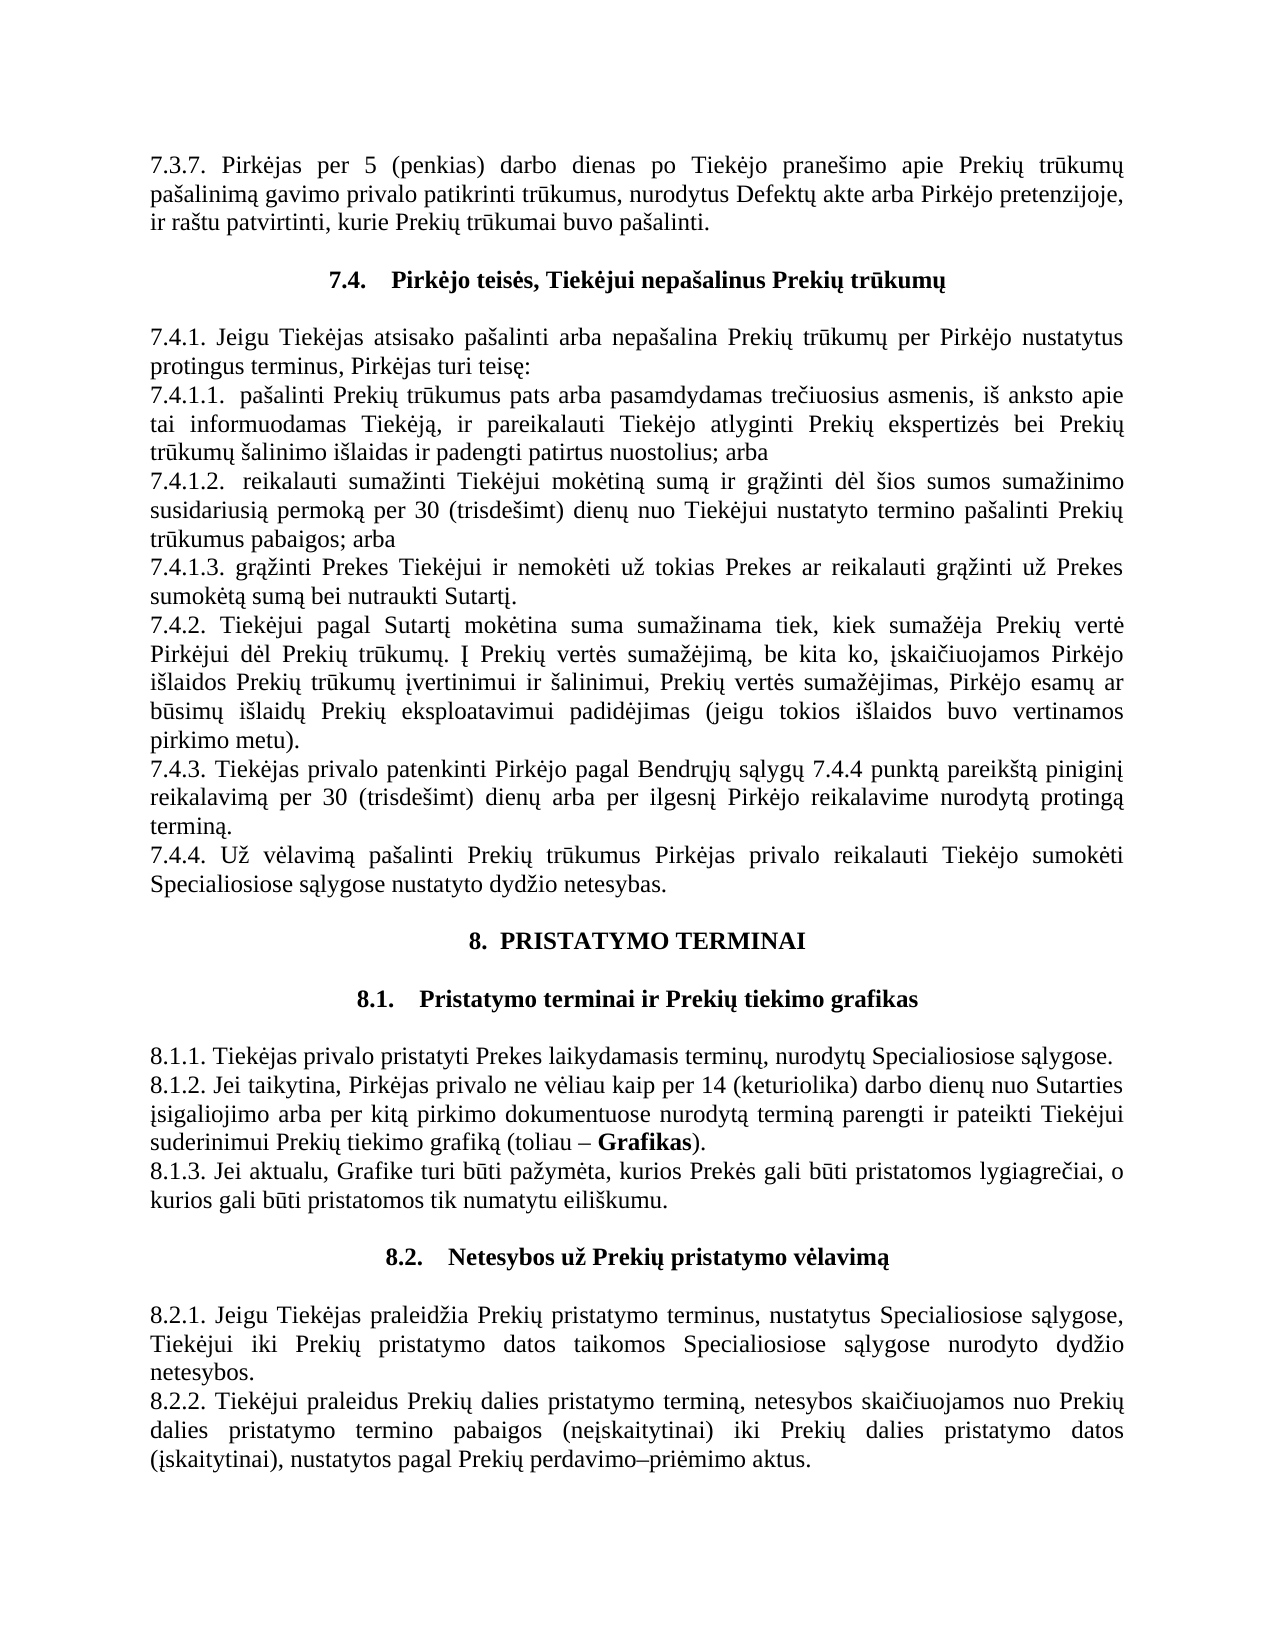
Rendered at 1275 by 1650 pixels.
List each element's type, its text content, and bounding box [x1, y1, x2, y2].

text 7.4.1.1. pašalinti Prekių trūkumus pats arba pasamdydamas trečiuosius asmenis, iš anksto apie tai informuodamas Tiekėją, ir pareikalauti Tiekėjo atlyginti Prekių ekspertizės bei Prekių trūkumų šalinimo išlaidas ir padengti patirtus nuostolius; arba [150, 380, 1125, 466]
text 8. PRISTATYMO TERMINAI [150, 926, 1125, 955]
text 8.1.1. Tiekėjas privalo pristatyti Prekes laikydamasis terminų, nurodytų Specialiosiose sąlygose. [150, 1041, 1125, 1070]
text 8.2. Netesybos už Prekių pristatymo vėlavimą [150, 1242, 1125, 1271]
text 8.1.2. Jei taikytina, Pirkėjas privalo ne vėliau kaip per 14 (keturiolika) darbo dienų nuo Sutarties įsigaliojimo arba per kitą pirkimo dokumentuose nurodytą terminą parengti ir pateikti Tiekėjui suderinimui Prekių tiekimo grafiką (toliau – Grafikas). [150, 1070, 1125, 1156]
text 8.2.1. Jeigu Tiekėjas praleidžia Prekių pristatymo terminus, nustatytus Specialiosiose sąlygose, Tiekėjui iki Prekių pristatymo datos taikomos Specialiosiose sąlygose nurodyto dydžio netesybos. [150, 1300, 1125, 1386]
text 8.1.3. Jei aktualu, Grafike turi būti pažymėta, kurios Prekės gali būti pristatomos lygiagrečiai, o kurios gali būti pristatomos tik numatytu eiliškumu. [150, 1156, 1125, 1214]
text 7.3.7. Pirkėjas per 5 (penkias) darbo dienas po Tiekėjo pranešimo apie Prekių trūkumų pašalinimą gavimo privalo patikrinti trūkumus, nurodytus Defektų akte arba Pirkėjo pretenzijoje, ir raštu patvirtinti, kurie Prekių trūkumai buvo pašalinti. [150, 150, 1125, 236]
text 8.2.2. Tiekėjui praleidus Prekių dalies pristatymo terminą, netesybos skaičiuojamos nuo Prekių dalies pristatymo termino pabaigos (neįskaitytinai) iki Prekių dalies pristatymo datos (įskaitytinai), nustatytos pagal Prekių perdavimo–priėmimo aktus. [150, 1386, 1125, 1472]
text 7.4.3. Tiekėjas privalo patenkinti Pirkėjo pagal Bendrųjų sąlygų 7.4.4 punktą pareikštą piniginį reikalavimą per 30 (trisdešimt) dienų arba per ilgesnį Pirkėjo reikalavime nurodytą protingą terminą. [150, 754, 1125, 840]
text 7.4.2. Tiekėjui pagal Sutartį mokėtina suma sumažinama tiek, kiek sumažėja Prekių vertė Pirkėjui dėl Prekių trūkumų. Į Prekių vertės sumažėjimą, be kita ko, įskaičiuojamos Pirkėjo išlaidos Prekių trūkumų įvertinimui ir šalinimui, Prekių vertės sumažėjimas, Pirkėjo esamų ar būsimų išlaidų Prekių eksploatavimui padidėjimas (jeigu tokios išlaidos buvo vertinamos pirkimo metu). [150, 610, 1125, 754]
text 7.4. Pirkėjo teisės, Tiekėjui nepašalinus Prekių trūkumų [150, 265, 1125, 294]
text 7.4.1.2. reikalauti sumažinti Tiekėjui mokėtiną sumą ir grąžinti dėl šios sumos sumažinimo susidariusią permoką per 30 (trisdešimt) dienų nuo Tiekėjui nustatyto termino pašalinti Prekių trūkumus pabaigos; arba [150, 466, 1125, 552]
text 7.4.4. Už vėlavimą pašalinti Prekių trūkumus Pirkėjas privalo reikalauti Tiekėjo sumokėti Specialiosiose sąlygose nustatyto dydžio netesybas. [150, 840, 1125, 897]
text 8.1. Pristatymo terminai ir Prekių tiekimo grafikas [150, 984, 1125, 1012]
text 7.4.1. Jeigu Tiekėjas atsisako pašalinti arba nepašalina Prekių trūkumų per Pirkėjo nustatytus protingus terminus, Pirkėjas turi teisę: [150, 322, 1125, 380]
text 7.4.1.3. grąžinti Prekes Tiekėjui ir nemokėti už tokias Prekes ar reikalauti grąžinti už Prekes sumokėtą sumą bei nutraukti Sutartį. [150, 552, 1125, 610]
